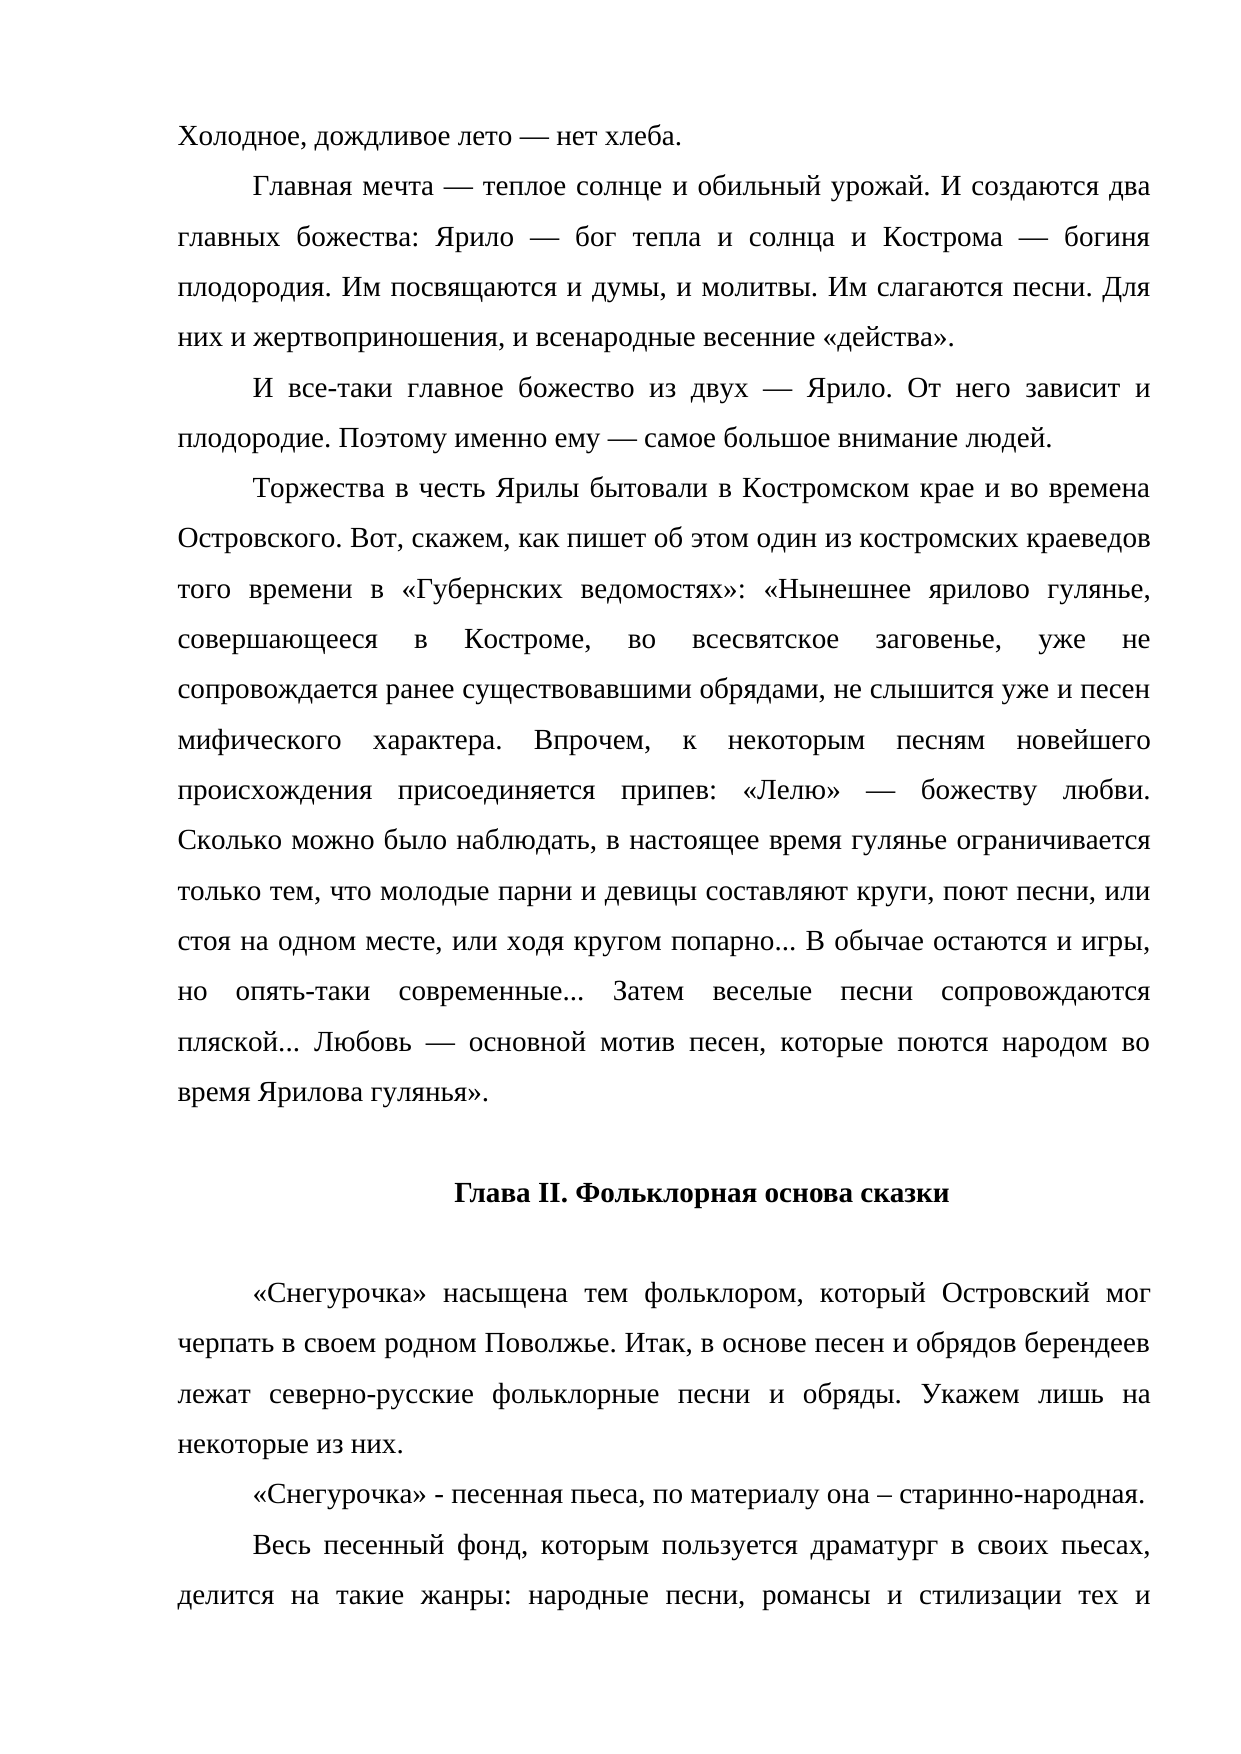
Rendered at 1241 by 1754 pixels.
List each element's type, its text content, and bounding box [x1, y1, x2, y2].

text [177, 118, 1152, 152]
text «Снегурочка» - песенная пьеса, по материалу она – старинно-народная. [177, 1477, 1152, 1510]
subtitle Глава II. Фольклорная основа сказки [177, 1175, 1152, 1208]
text И все-таки главное божество из двух — Ярило. От него зависит и плодородие. Поэтому именно ему — самое большое внимание людей. [177, 370, 1152, 453]
text Главная мечта — теплое солнце и обильный урожай. И создаются два главных божества: Ярило — бог тепла и солнца и Кострома — богиня плодородия. Им посвящаются и думы, и молитвы. Им слагаются песни. Для них и жертвоприношения, и всенародные весенние «действа». [177, 168, 1152, 353]
text Торжества в честь Ярилы бытовали в Костромском крае и во времена Островского. Вот, скажем, как пишет об этом один из костромских краеведов того времени в «Губернских ведомостях»: «Нынешнее ярилово гулянье, совершающееся в Костроме, во всесвятское заговенье, уже не сопровождается ранее существовавшими обрядами, не слышится уже и песен мифического характера. Впрочем, к некоторым песням новейшего происхождения присоединяется припев: «Лелю» — божеству любви. Сколько можно было наблюдать, в настоящее время гулянье ограничивается только тем, что молодые парни и девицы составляют круги, поют песни, или стоя на одном месте, или ходя кругом попарно... В обычае остаются и игры, но опять-таки современные... Затем веселые песни сопровождаются пляской... Любовь — основной мотив песен, которые поются народом во время Ярилова гулянья». [177, 470, 1152, 1108]
text «Снегурочка» насыщена тем фольклором, который Островский мог черпать в своем родном Поволжье. Итак, в основе песен и обрядов берендеев лежат северно-русские фольклорные песни и обряды. Укажем лишь на некоторые из них. [177, 1275, 1152, 1460]
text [177, 1527, 1152, 1611]
